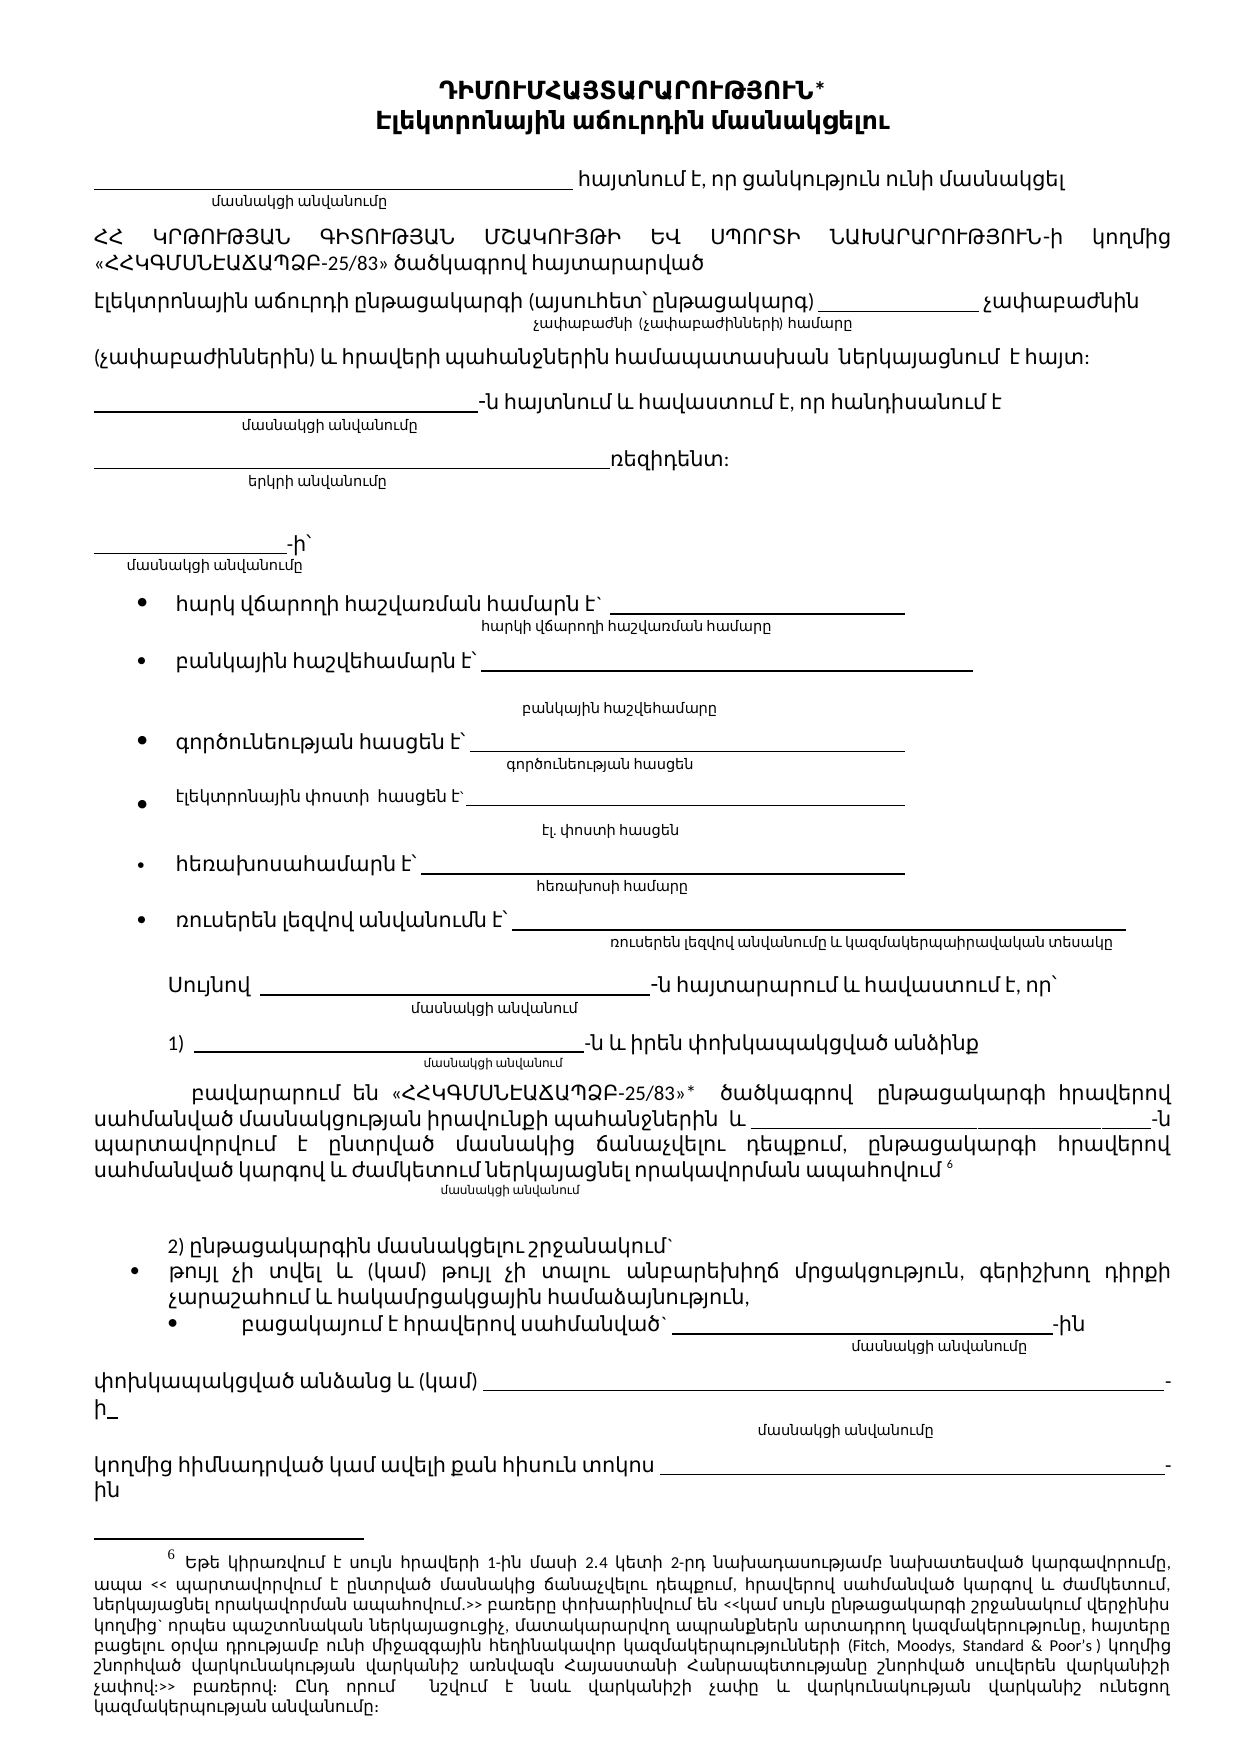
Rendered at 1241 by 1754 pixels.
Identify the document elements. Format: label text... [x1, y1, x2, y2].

text ռեզիդենտ: [94, 446, 1171, 472]
text հեռախոսի համարը [462, 877, 1171, 908]
text էլ. փոստի հասցեն [94, 821, 1171, 852]
text 2) ընթացակարգին մասնակցելու շրջանակում` [94, 1233, 1171, 1258]
list թույլ չի տվել և (կամ) թույլ չի տալու անբարեխիղճ մրցակցություն, գերիշխող դիրքի չարաշահում և հակամրցակցային համաձայնություն, [131, 1258, 1171, 1309]
text հարկի վճարողի հաշվառման համարը [94, 617, 1171, 648]
text բանկային հաշվեհամարը [94, 699, 1171, 729]
text բավարարում են «ՀՀԿԳՄՍՆԷԱՃԱՊՁԲ-25/83»* ծածկագրով ընթացակարգի հրավերով սահմանված մասնակցության իրավունքի պահանջներին և -ն պարտավորվում է ընտրված մասնակից ճանաչվելու դեպքում, ընթացակարգի հրավերով սահմանված կարգով և ժամկետում ներկայացնել որակավորման ապահովում [94, 1081, 1171, 1182]
text մասնակցի անվանումը [94, 1421, 1171, 1452]
text կողմից հիմնադրված կամ ավելի քան հիսուն տոկոս -ին [94, 1452, 1171, 1503]
text մասնակցի անվանումը [94, 556, 1171, 587]
text 1) -ն և իրեն փոխկապակցված անձինք [94, 1030, 1171, 1055]
text -ն հայտնում և հավաստում է, որ հանդիսանում է [94, 385, 1171, 416]
list գործունեության հասցեն է՝ [138, 729, 1171, 755]
text հայտնում է, որ ցանկություն ունի մասնակցել [94, 167, 1171, 192]
text Սույնով -ն հայտարարում և հավաստում է, որ՝ [94, 969, 1171, 999]
text մասնակցի անվանումը [94, 416, 1171, 446]
text ԴԻՄՈՒՄՀԱՅՏԱՐԱՐՈՒԹՅՈՒՆ* [94, 75, 1171, 106]
text մասնակցի անվանում [94, 1055, 1171, 1081]
text ռուսերեն լեզվով անվանումը և կազմակերպաիրավական տեսակը [536, 933, 1171, 963]
text չափաբաժնի (չափաբաժինների) համարը [94, 314, 1171, 344]
text երկրի անվանումը [94, 472, 1171, 502]
list էլեկտրոնային փոստի հասցեն է՝ [138, 786, 1171, 821]
text մասնակցի անվանումը [94, 1337, 1171, 1368]
text -ի՝ [94, 531, 1171, 556]
text ՀՀ ԿՐԹՈՒԹՅԱՆ ԳԻՏՈՒԹՅԱՆ ՄՇԱԿՈՒՅԹԻ ԵՎ ՍՊՈՐՏԻ ՆԱԽԱՐԱՐՈՒԹՅՈՒՆ-ի կողմից «ՀՀԿԳՄՍՆԷԱՃԱՊՁԲ-25/83» ծածկագրով հայտարարված [94, 222, 1171, 276]
text մասնակցի անվանում [94, 1182, 1171, 1208]
text գործունեության հասցեն [94, 755, 1171, 786]
list բացակայում է հրավերով սահմանված` -ին [94, 1309, 1171, 1337]
list բանկային հաշվեհամարն է՝ [138, 648, 1171, 699]
list հեռախոսահամարն է՝ [138, 852, 1171, 877]
text փոխկապակցված անձանց և (կամ) -ի [94, 1368, 1171, 1421]
text մասնակցի անվանումը [94, 192, 1171, 222]
text մասնակցի անվանում [94, 999, 1171, 1030]
list ռուսերեն լեզվով անվանումն է՝ [138, 908, 1171, 933]
list հարկ վճարողի հաշվառման համարն է` [138, 587, 1171, 617]
subtitle Էլեկտրոնային աճուրդին մասնակցելու [94, 106, 1171, 136]
text էլեկտրոնային աճուրդի ընթացակարգի (այսուհետ՝ ընթացակարգ) չափաբաժնին [94, 289, 1171, 314]
text (չափաբաժիններին) և հրավերի պահանջներին համապատասխան ներկայացնում է հայտ: [94, 344, 1171, 370]
